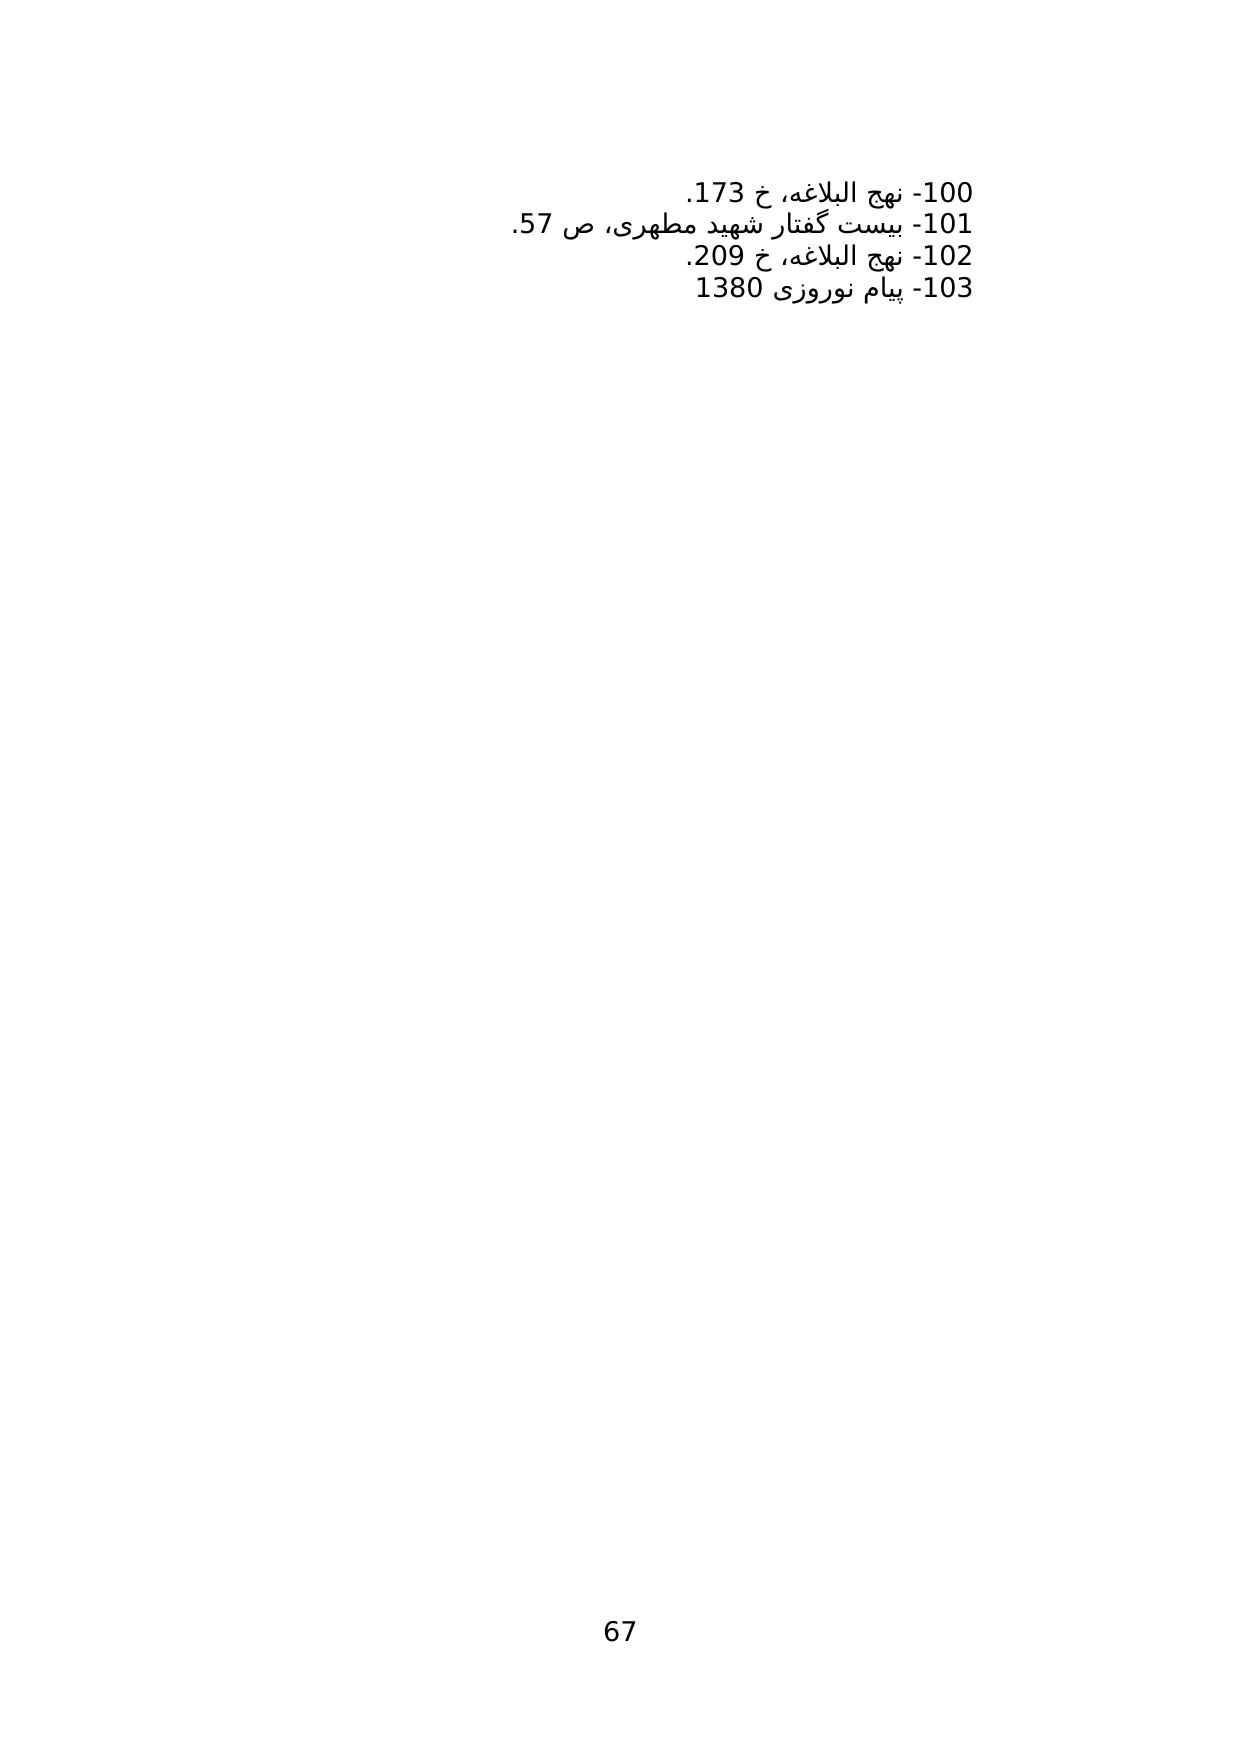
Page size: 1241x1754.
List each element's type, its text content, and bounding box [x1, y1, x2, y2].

text 102- نهج البلاغه، خ 209. [236, 240, 1004, 272]
text 100- نهج البلاغه، خ 173. [236, 177, 1004, 209]
text 103- پیام نوروزی 1380 [236, 272, 1004, 303]
text 101- بیست گفتار شهید مطهری، ص 57. [236, 209, 1004, 240]
